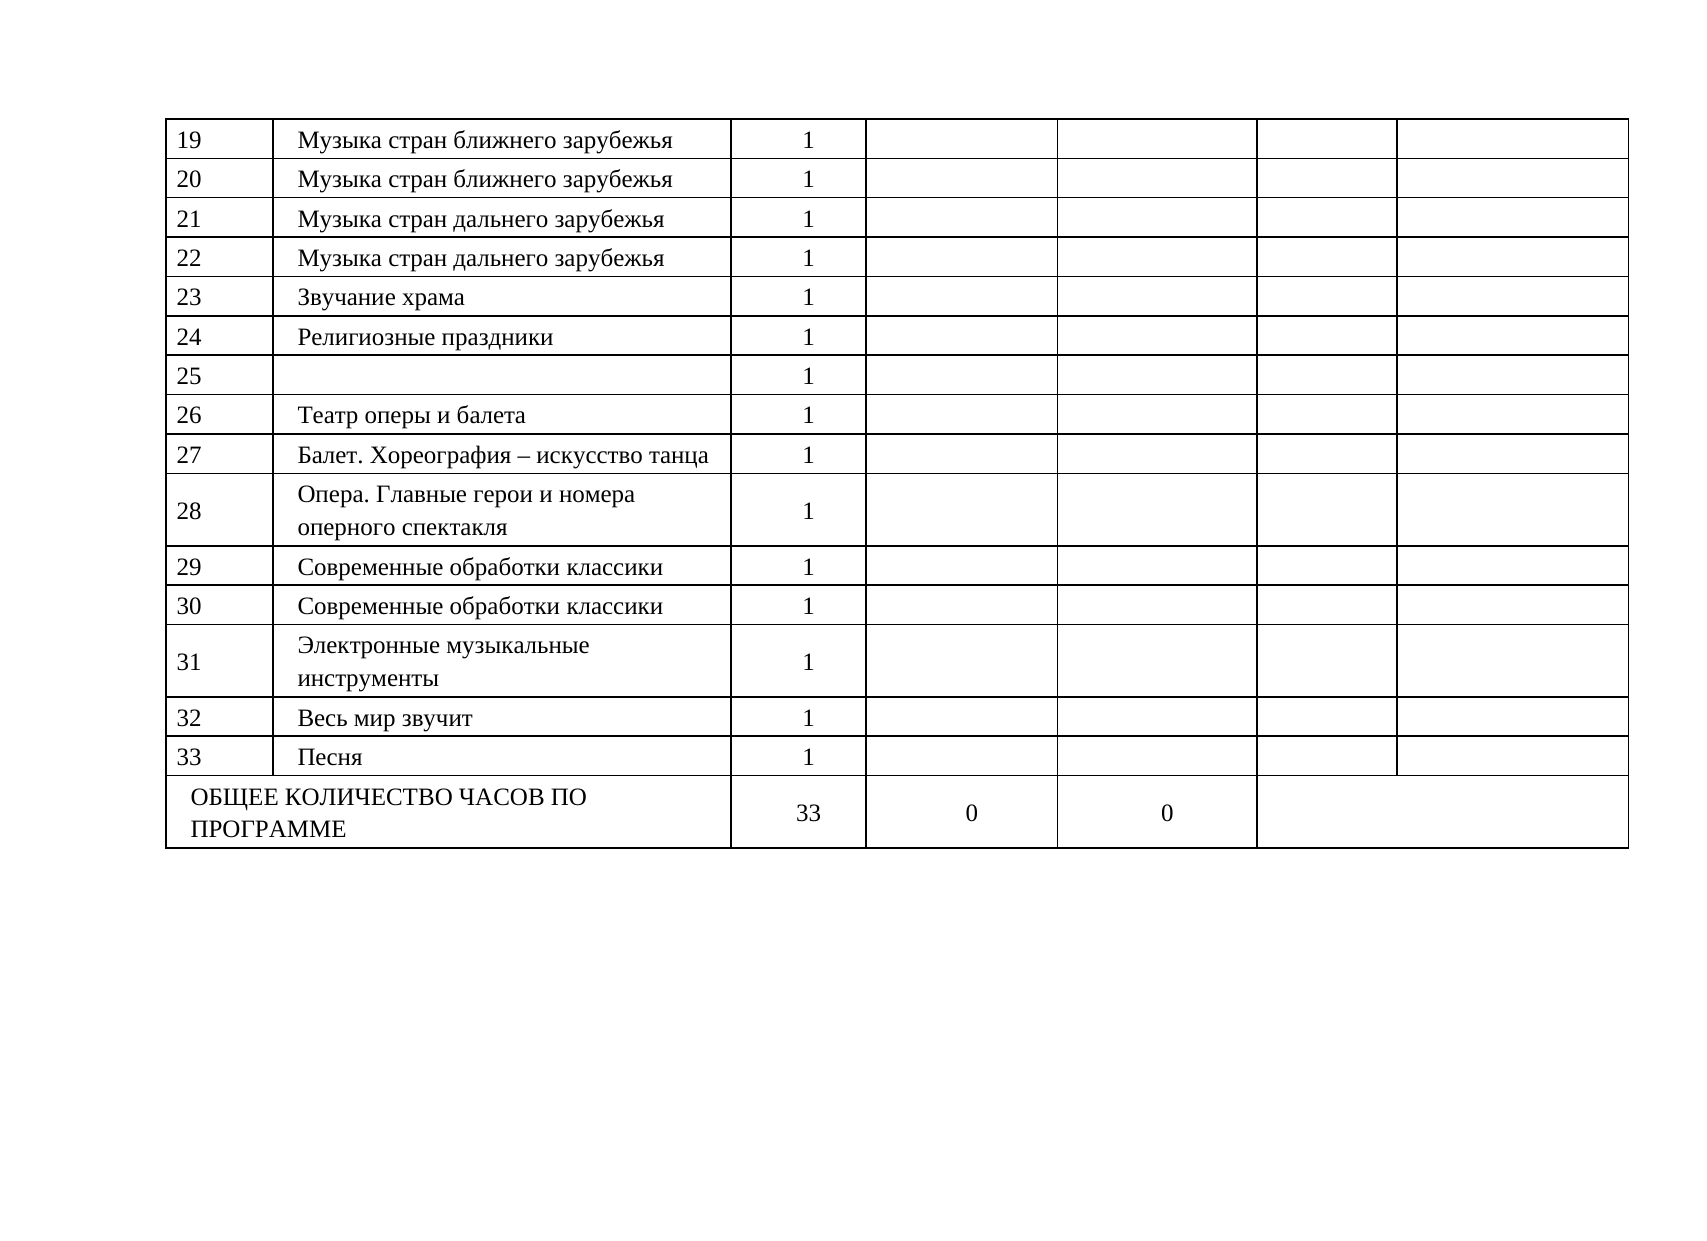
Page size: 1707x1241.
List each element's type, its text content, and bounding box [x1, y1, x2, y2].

table_cell [867, 120, 1057, 157]
table_cell 1 [732, 547, 865, 584]
table_cell [1058, 277, 1256, 315]
table_cell [1258, 776, 1628, 847]
table_cell [867, 474, 1057, 545]
table_cell 28 [167, 474, 272, 545]
table_cell [1258, 277, 1396, 315]
table_cell 27 [167, 435, 272, 472]
table_cell 21 [167, 198, 272, 236]
table_cell [1058, 159, 1256, 197]
table_cell 25 [167, 356, 272, 394]
table_cell 32 [167, 698, 272, 735]
table_cell [1398, 698, 1628, 735]
table_cell [1398, 159, 1628, 197]
table_cell 1 [732, 159, 865, 197]
table_cell 30 [167, 586, 272, 624]
table_cell [1058, 317, 1256, 354]
table_cell 33 [167, 737, 272, 775]
table_cell Современные обработки классики [274, 586, 730, 624]
table_cell [1398, 356, 1628, 394]
table_cell 1 [732, 277, 865, 315]
table_cell [1258, 238, 1396, 276]
table_cell 26 [167, 395, 272, 433]
table_cell [1258, 356, 1396, 394]
table_cell 0 [1058, 776, 1256, 847]
table_cell 1 [732, 317, 865, 354]
table_cell [867, 277, 1057, 315]
table_cell [1398, 586, 1628, 624]
table_cell [867, 737, 1057, 775]
table_cell [1058, 198, 1256, 236]
table_cell [867, 238, 1057, 276]
table_cell [1398, 737, 1628, 775]
table_cell [1398, 198, 1628, 236]
table_cell [867, 435, 1057, 472]
table_cell [867, 698, 1057, 735]
table_cell [867, 317, 1057, 354]
table_cell 1 [732, 474, 865, 545]
table_cell [1258, 395, 1396, 433]
table_cell [1398, 395, 1628, 433]
table_cell [1058, 625, 1256, 696]
table_cell [1398, 625, 1628, 696]
table_cell [1258, 159, 1396, 197]
table_cell 20 [167, 159, 272, 197]
table_cell [1258, 317, 1396, 354]
table_cell 1 [732, 120, 865, 157]
table_cell [1058, 435, 1256, 472]
table_cell [867, 356, 1057, 394]
table_cell Песня [274, 737, 730, 775]
table_cell 1 [732, 356, 865, 394]
table_cell Современные обработки классики [274, 547, 730, 584]
table_cell [1398, 317, 1628, 354]
table_cell Звучание храма [274, 277, 730, 315]
table_cell 23 [167, 277, 272, 315]
table_cell [1258, 435, 1396, 472]
table_cell [1258, 698, 1396, 735]
table_cell 1 [732, 698, 865, 735]
table_cell [1058, 737, 1256, 775]
table_cell [1058, 698, 1256, 735]
table_cell [1058, 356, 1256, 394]
table_cell [867, 586, 1057, 624]
table_cell [1258, 120, 1396, 157]
table_cell Музыка стран дальнего зарубежья [274, 238, 730, 276]
table_cell 24 [167, 317, 272, 354]
table_cell [1058, 238, 1256, 276]
table_cell [1258, 474, 1396, 545]
table_cell 1 [732, 586, 865, 624]
table_cell [867, 625, 1057, 696]
table_cell Балет. Хореография – искусство танца [274, 435, 730, 472]
table_cell Весь мир звучит [274, 698, 730, 735]
table_cell [867, 159, 1057, 197]
table_cell Музыка стран дальнего зарубежья [274, 198, 730, 236]
table_cell [1398, 238, 1628, 276]
table_cell [1398, 277, 1628, 315]
table_cell [1258, 737, 1396, 775]
table_cell [867, 395, 1057, 433]
table_cell 1 [732, 395, 865, 433]
table_cell [1258, 547, 1396, 584]
table_cell [867, 198, 1057, 236]
table_cell 19 [167, 120, 272, 157]
table_cell Музыка стран ближнего зарубежья [274, 159, 730, 197]
table_cell [1398, 474, 1628, 545]
table_cell Музыка стран ближнего зарубежья [274, 120, 730, 157]
table_cell 31 [167, 625, 272, 696]
table_cell [1058, 120, 1256, 157]
table_cell 1 [732, 625, 865, 696]
table_cell [1398, 120, 1628, 157]
table_cell 1 [732, 737, 865, 775]
table_cell [1258, 586, 1396, 624]
table_cell [1258, 198, 1396, 236]
table_cell 1 [732, 198, 865, 236]
table_cell Электронные музыкальные инструменты [274, 625, 730, 696]
table_cell 29 [167, 547, 272, 584]
table_cell Религиозные праздники [274, 317, 730, 354]
table_cell [1398, 547, 1628, 584]
table_cell [274, 356, 730, 394]
table_cell [1058, 547, 1256, 584]
table_cell 1 [732, 435, 865, 472]
table_cell Опера. Главные герои и номера оперного спектакля [274, 474, 730, 545]
table_cell 1 [732, 238, 865, 276]
table_cell [1058, 474, 1256, 545]
table_cell [1258, 625, 1396, 696]
table_cell [1058, 395, 1256, 433]
table_cell [867, 547, 1057, 584]
table_cell [1398, 435, 1628, 472]
table_cell 33 [732, 776, 865, 847]
table_cell 0 [867, 776, 1057, 847]
table_cell [1058, 586, 1256, 624]
table_cell Театр оперы и балета [274, 395, 730, 433]
table_cell ОБЩЕЕ КОЛИЧЕСТВО ЧАСОВ ПО ПРОГРАММЕ [167, 776, 730, 847]
table_cell 22 [167, 238, 272, 276]
